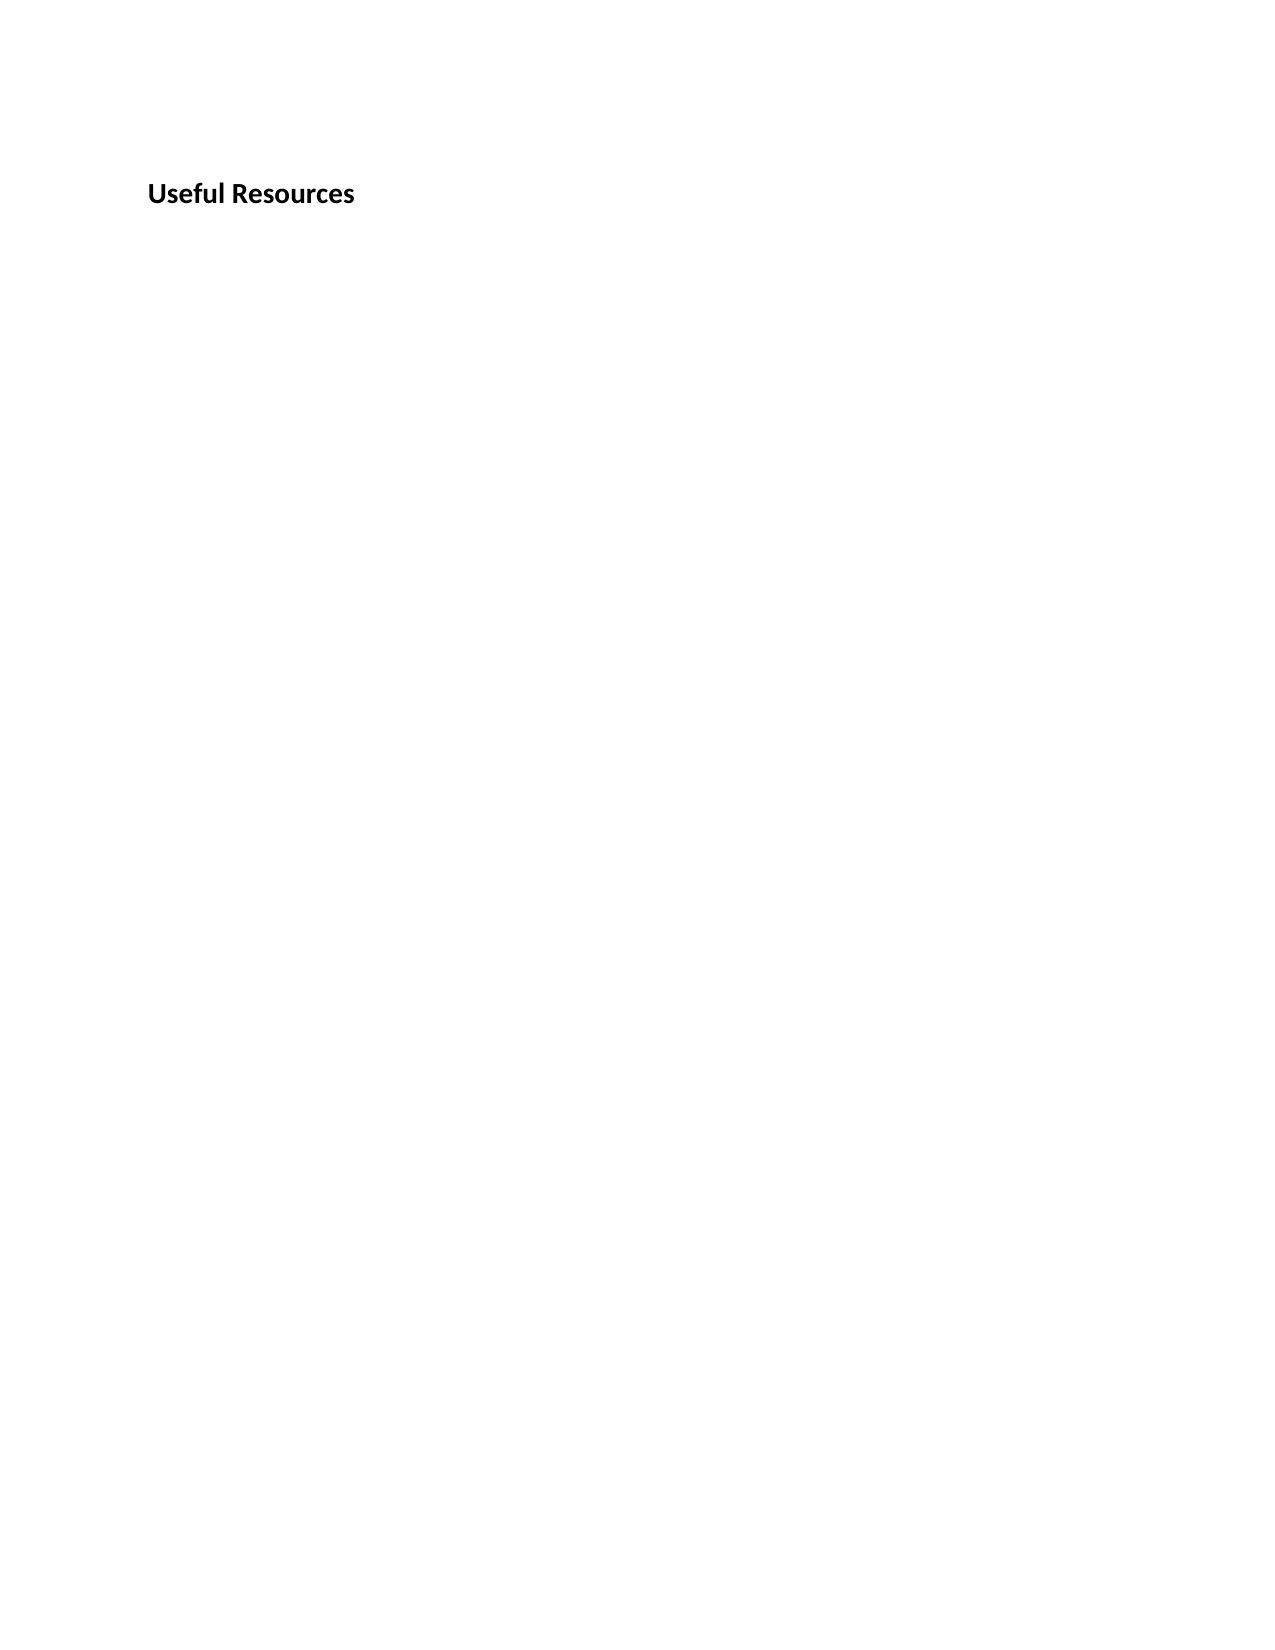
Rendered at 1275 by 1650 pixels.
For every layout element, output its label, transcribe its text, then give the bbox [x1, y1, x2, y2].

text Useful Resources [148, 176, 1127, 211]
